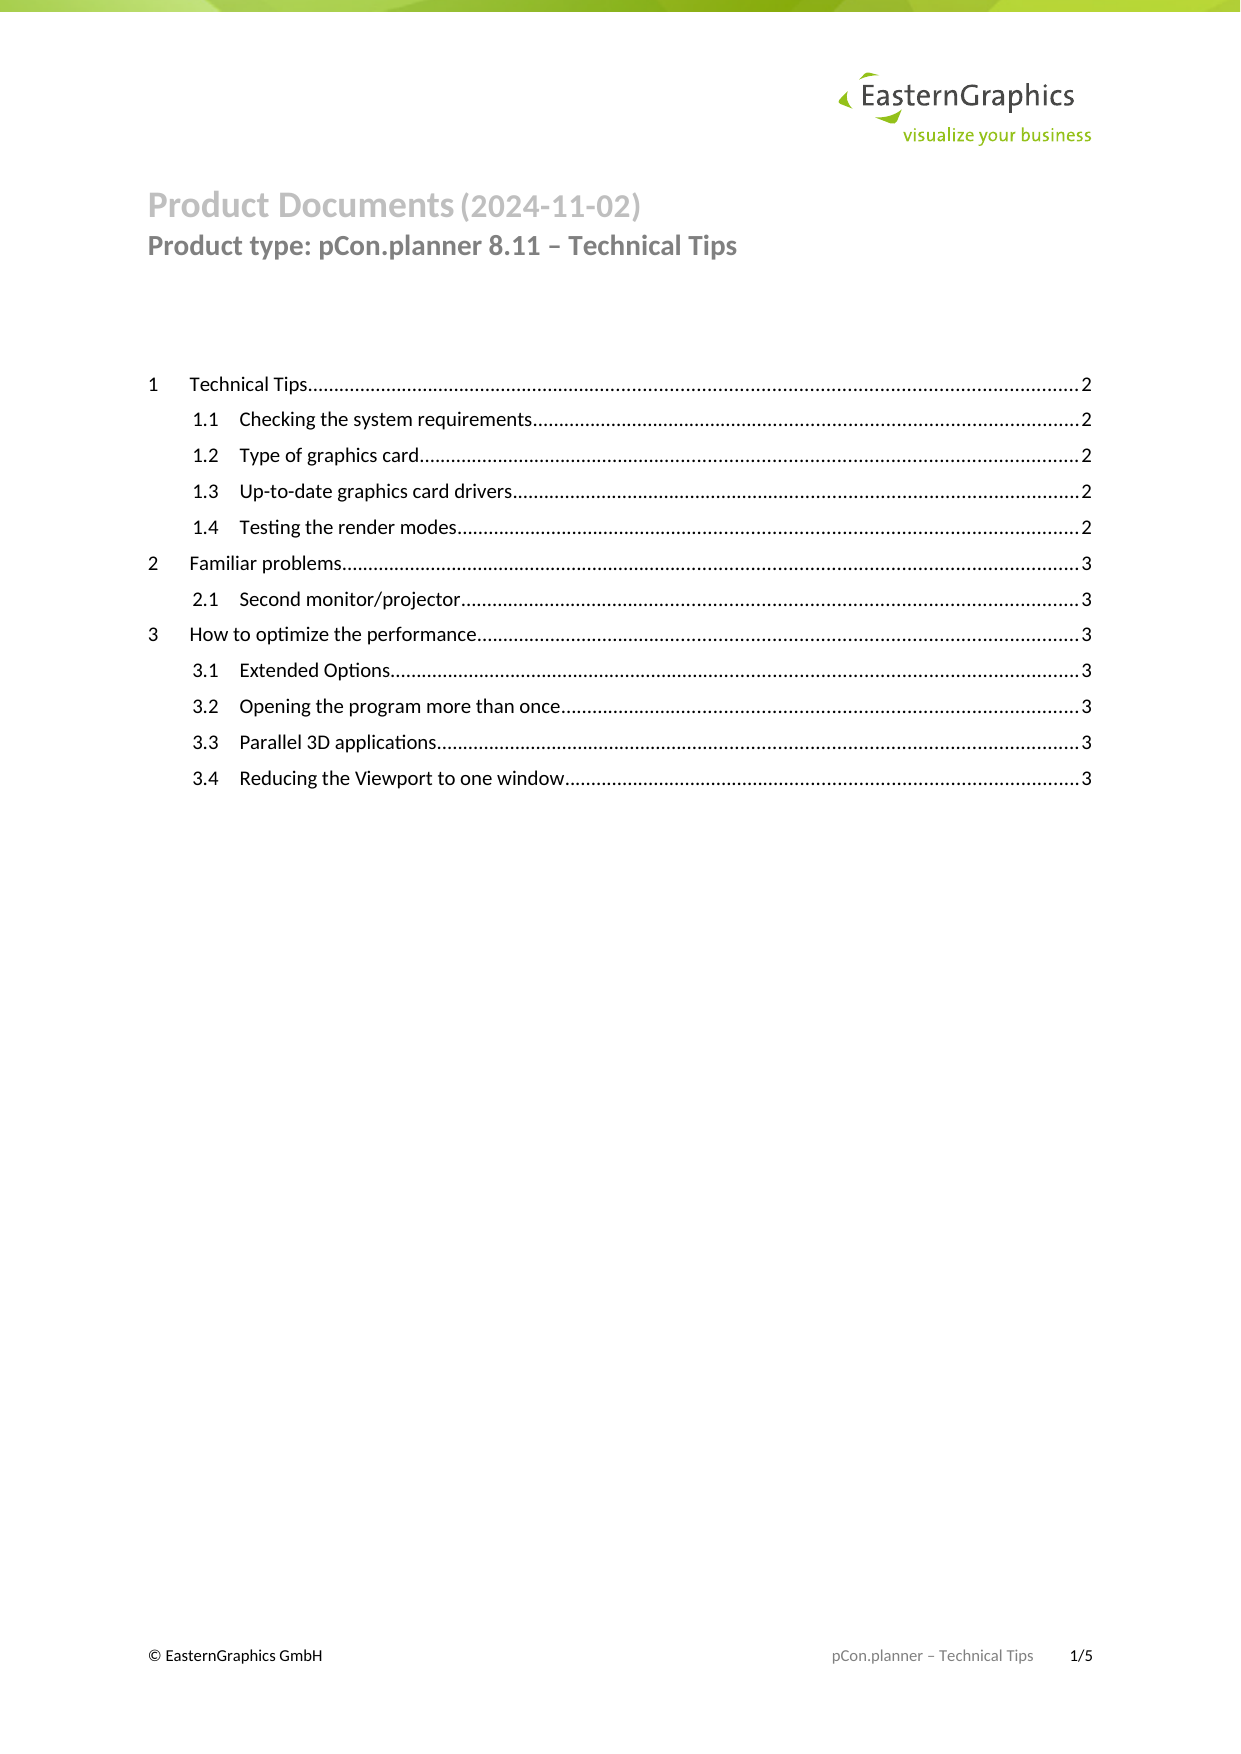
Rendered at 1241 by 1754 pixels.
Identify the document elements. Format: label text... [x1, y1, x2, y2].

text Product Documents (2024-11-02) Product type: pCon.planner 8.11 – Technical Tips [148, 181, 1092, 262]
picture [0, 0, 1241, 12]
